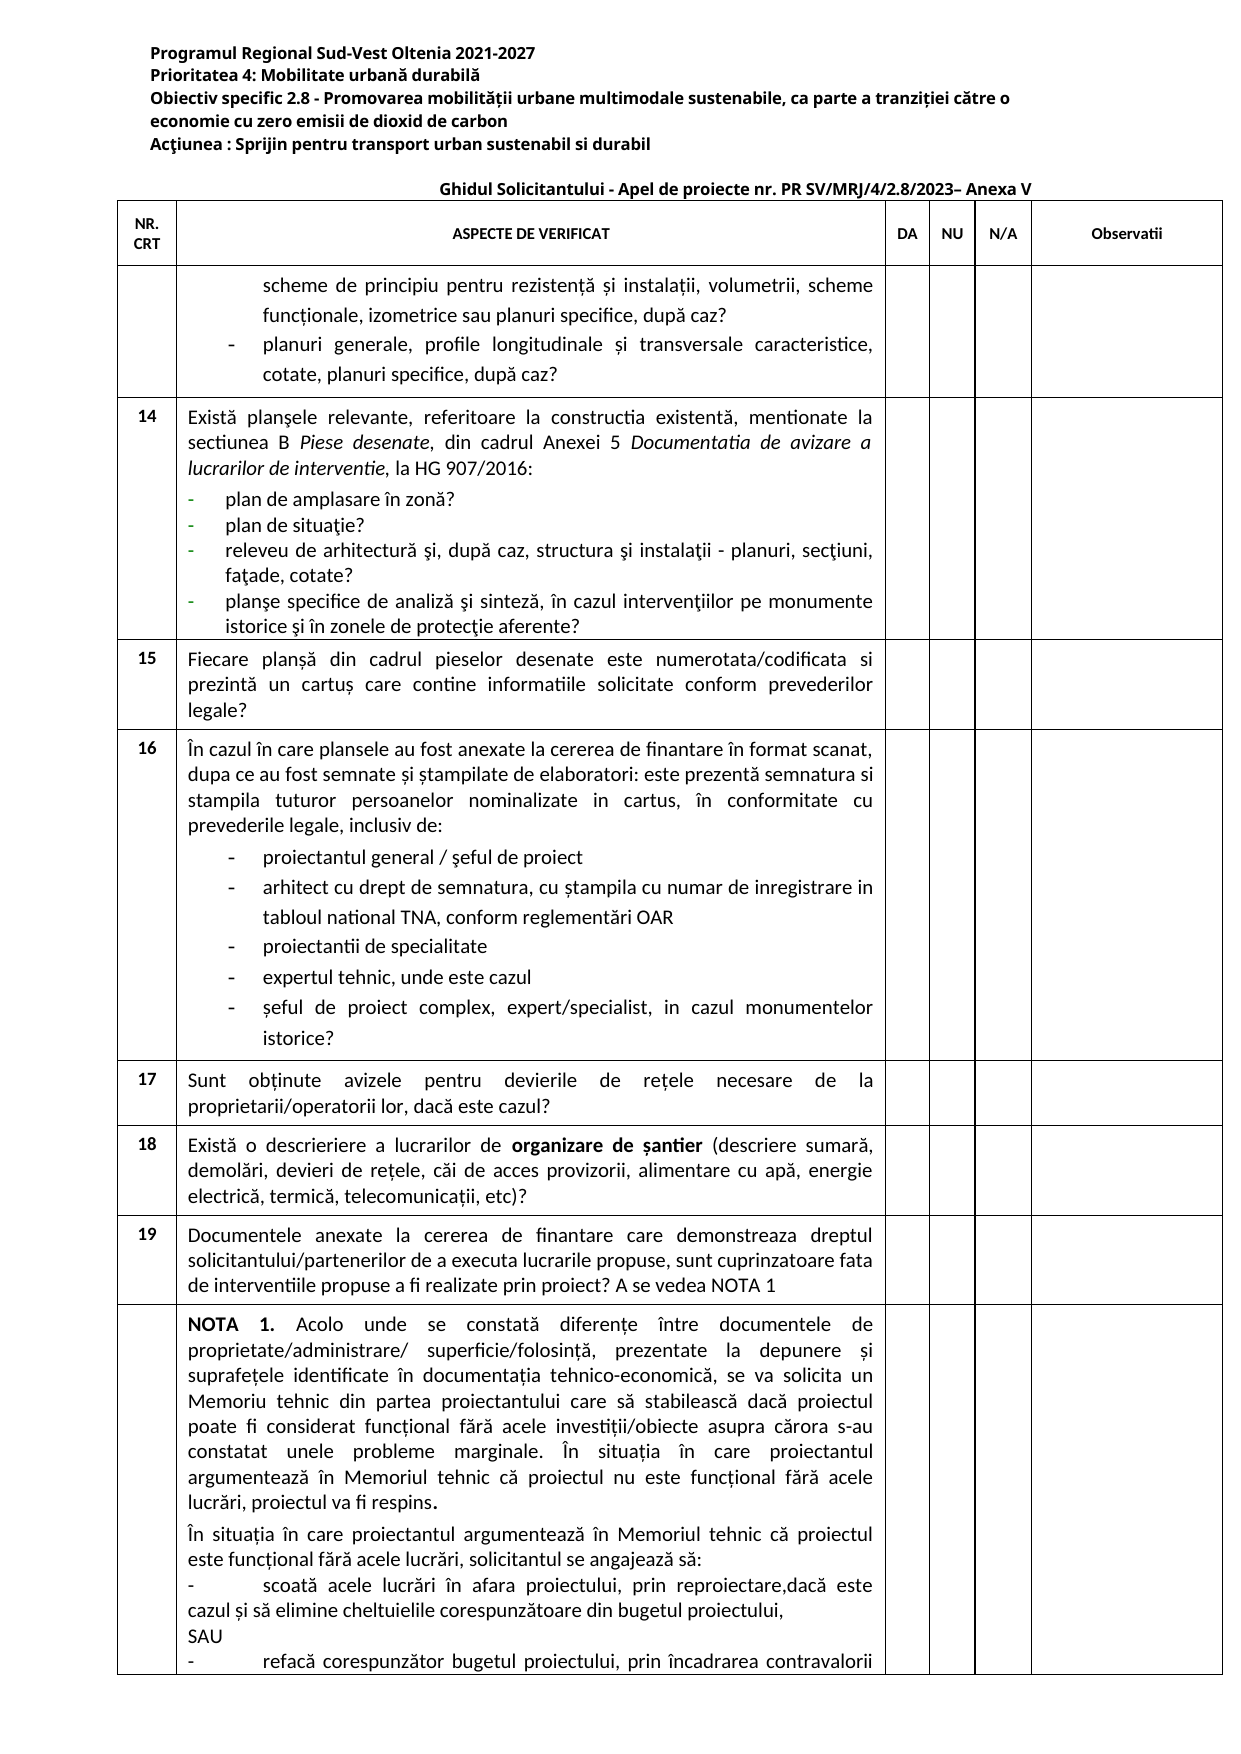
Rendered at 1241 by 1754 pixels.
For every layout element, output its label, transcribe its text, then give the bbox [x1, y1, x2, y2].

table_cell [1032, 1216, 1222, 1304]
table_cell [976, 266, 1031, 397]
table_cell 17 [118, 1061, 176, 1125]
table_cell 14 [118, 398, 176, 639]
table_cell [930, 1061, 974, 1125]
table_cell [118, 1305, 176, 1674]
table_cell [976, 398, 1031, 639]
table_cell 18 [118, 1126, 176, 1214]
table_cell [1032, 640, 1222, 729]
table_cell Există planşele relevante, referitoare la constructia existentă, mentionate la sectiunea B Piese desenate, din cadrul Anexei 5 Documentatia de avizare a lucrarilor de interventie, la HG 907/2016: plan de amplasare în zonă? plan de situaţie? releveu de arhitectură şi, după caz, structura şi instalaţii - planuri, secţiuni, faţade, cotate? planşe specifice de analiză şi sinteză, în cazul intervenţiilor pe monumente istorice şi în zonele de protecţie aferente? [177, 398, 885, 639]
table_cell [886, 1061, 929, 1125]
table_cell [1032, 730, 1222, 1060]
table_cell [886, 640, 929, 729]
table_header NU [930, 201, 974, 265]
table_cell [886, 1126, 929, 1214]
table_cell [886, 1305, 929, 1674]
table_cell [930, 266, 974, 397]
table_header Observatii [1032, 201, 1222, 265]
table_cell [976, 1216, 1031, 1304]
table_cell În cazul în care plansele au fost anexate la cererea de finantare în format scanat, dupa ce au fost semnate și ștampilate de elaboratori: este prezentă semnatura si stampila tuturor persoanelor nominalizate in cartus, în conformitate cu prevederile legale, inclusiv de: proiectantul general / şeful de proiect arhitect cu drept de semnatura, cu ștampila cu numar de inregistrare in tabloul national TNA, conform reglementări OAR proiectantii de specialitate expertul tehnic, unde este cazul șeful de proiect complex, expert/specialist, in cazul monumentelor istorice? [177, 730, 885, 1060]
table_cell 15 [118, 640, 176, 729]
table_cell [886, 398, 929, 639]
table_cell [930, 730, 974, 1060]
table_cell [976, 1305, 1031, 1674]
table_cell [930, 1305, 974, 1674]
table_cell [177, 1305, 885, 1674]
table_cell [886, 1216, 929, 1304]
table_cell [930, 1216, 974, 1304]
table_header DA [886, 201, 929, 265]
table_cell [886, 266, 929, 397]
table_cell [976, 640, 1031, 729]
table_cell [1032, 398, 1222, 639]
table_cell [177, 266, 885, 397]
table_cell 19 [118, 1216, 176, 1304]
table_header ASPECTE DE VERIFICAT [177, 201, 885, 265]
table_cell [1032, 1061, 1222, 1125]
table_cell [1032, 1305, 1222, 1674]
table_cell Există o descrieriere a lucrarilor de organizare de şantier (descriere sumară, demolări, devieri de rețele, căi de acces provizorii, alimentare cu apă, energie electrică, termică, telecomunicații, etc)? [177, 1126, 885, 1214]
table_cell 16 [118, 730, 176, 1060]
table_cell [930, 398, 974, 639]
table_cell Fiecare planşă din cadrul pieselor desenate este numerotata/codificata si prezintă un cartuş care contine informatiile solicitate conform prevederilor legale? [177, 640, 885, 729]
table_cell [976, 730, 1031, 1060]
table_header N/A [976, 201, 1031, 265]
table_cell [930, 1126, 974, 1214]
table_cell Sunt obținute avizele pentru devierile de rețele necesare de la proprietarii/operatorii lor, dacă este cazul? [177, 1061, 885, 1125]
table_header NR. CRT [118, 201, 176, 265]
table_cell [886, 730, 929, 1060]
table_cell 13 [118, 266, 176, 397]
table_cell [1032, 266, 1222, 397]
table_cell Documentele anexate la cererea de finantare care demonstreaza dreptul solicitantului/partenerilor de a executa lucrarile propuse, sunt cuprinzatoare fata de interventiile propuse a fi realizate prin proiect? A se vedea NOTA 1 [177, 1216, 885, 1304]
table_cell [1032, 1126, 1222, 1214]
table_cell [976, 1061, 1031, 1125]
table_cell [930, 640, 974, 729]
table_cell [976, 1126, 1031, 1214]
